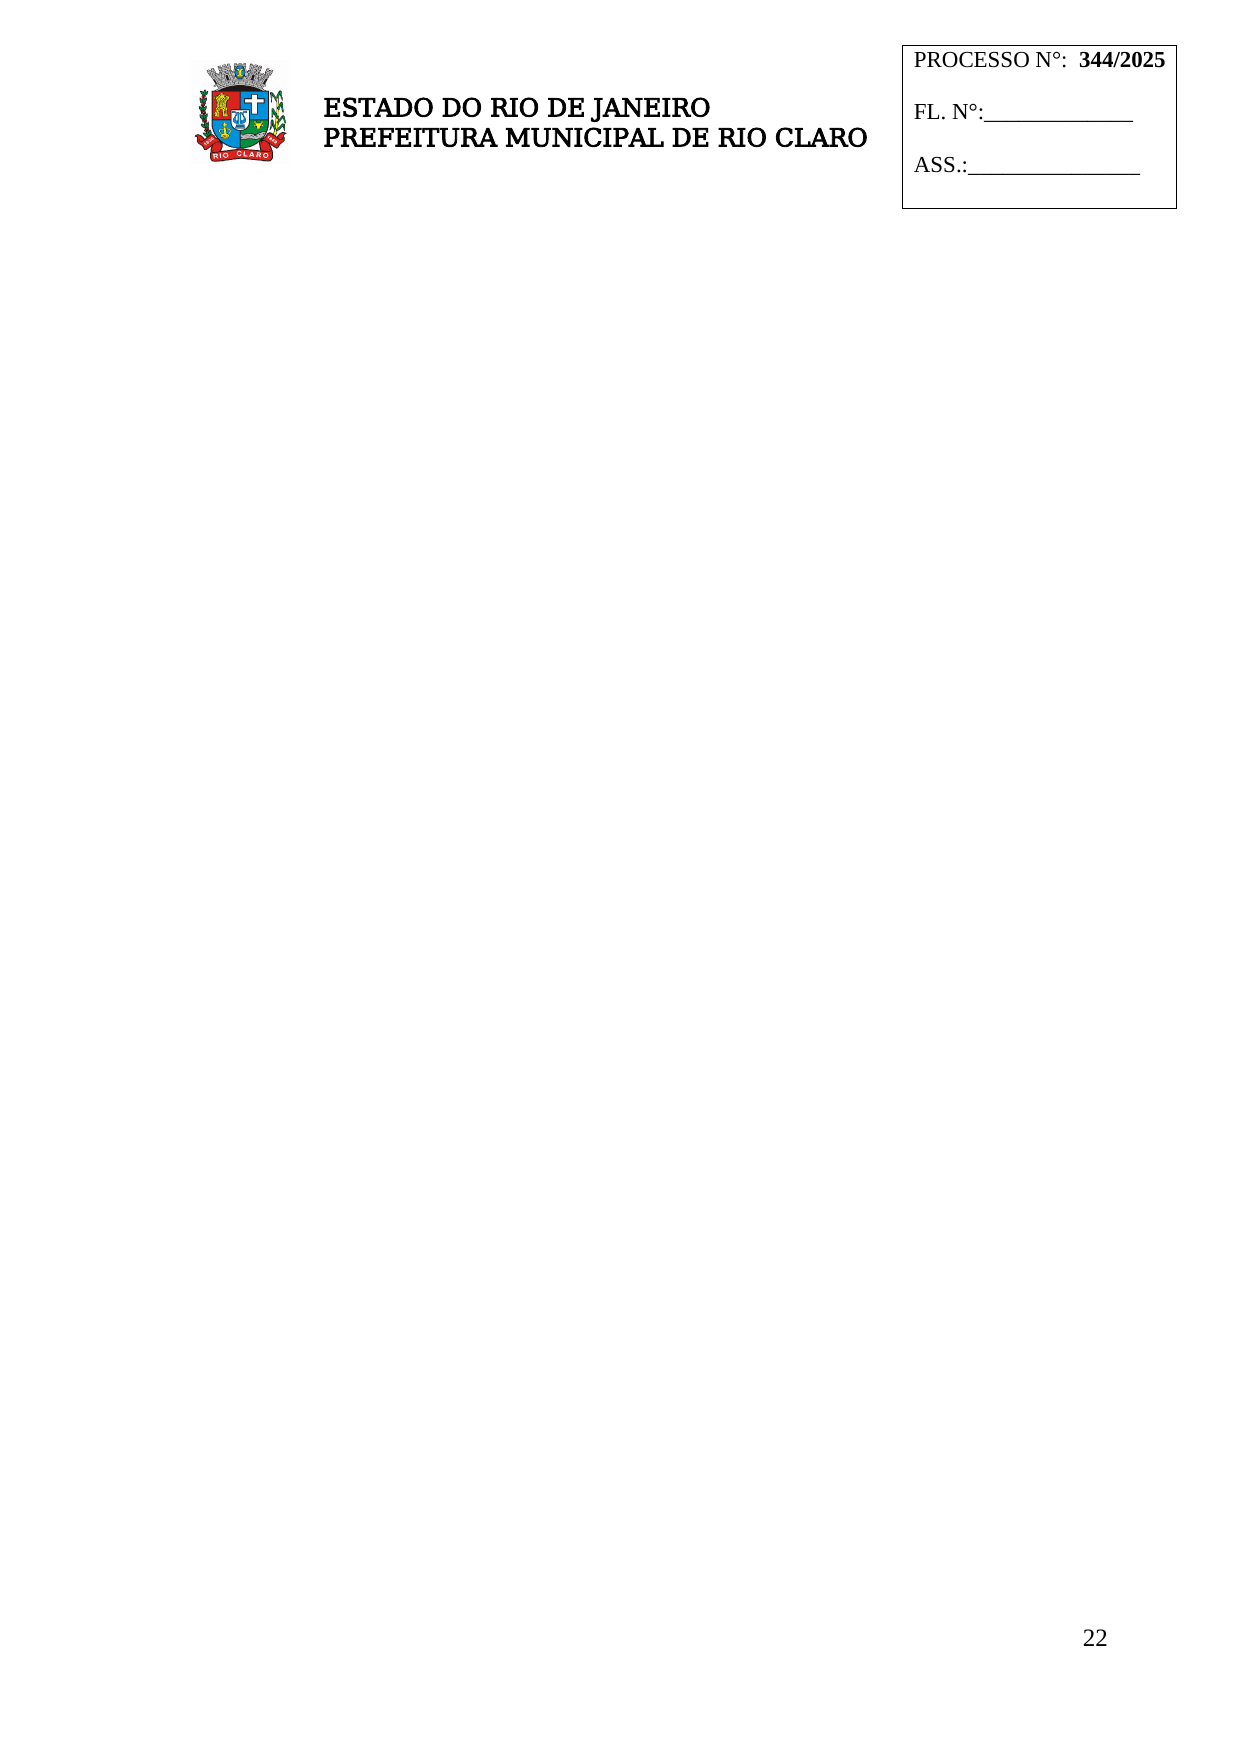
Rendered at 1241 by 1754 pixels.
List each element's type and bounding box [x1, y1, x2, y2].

picture [190, 60, 290, 165]
